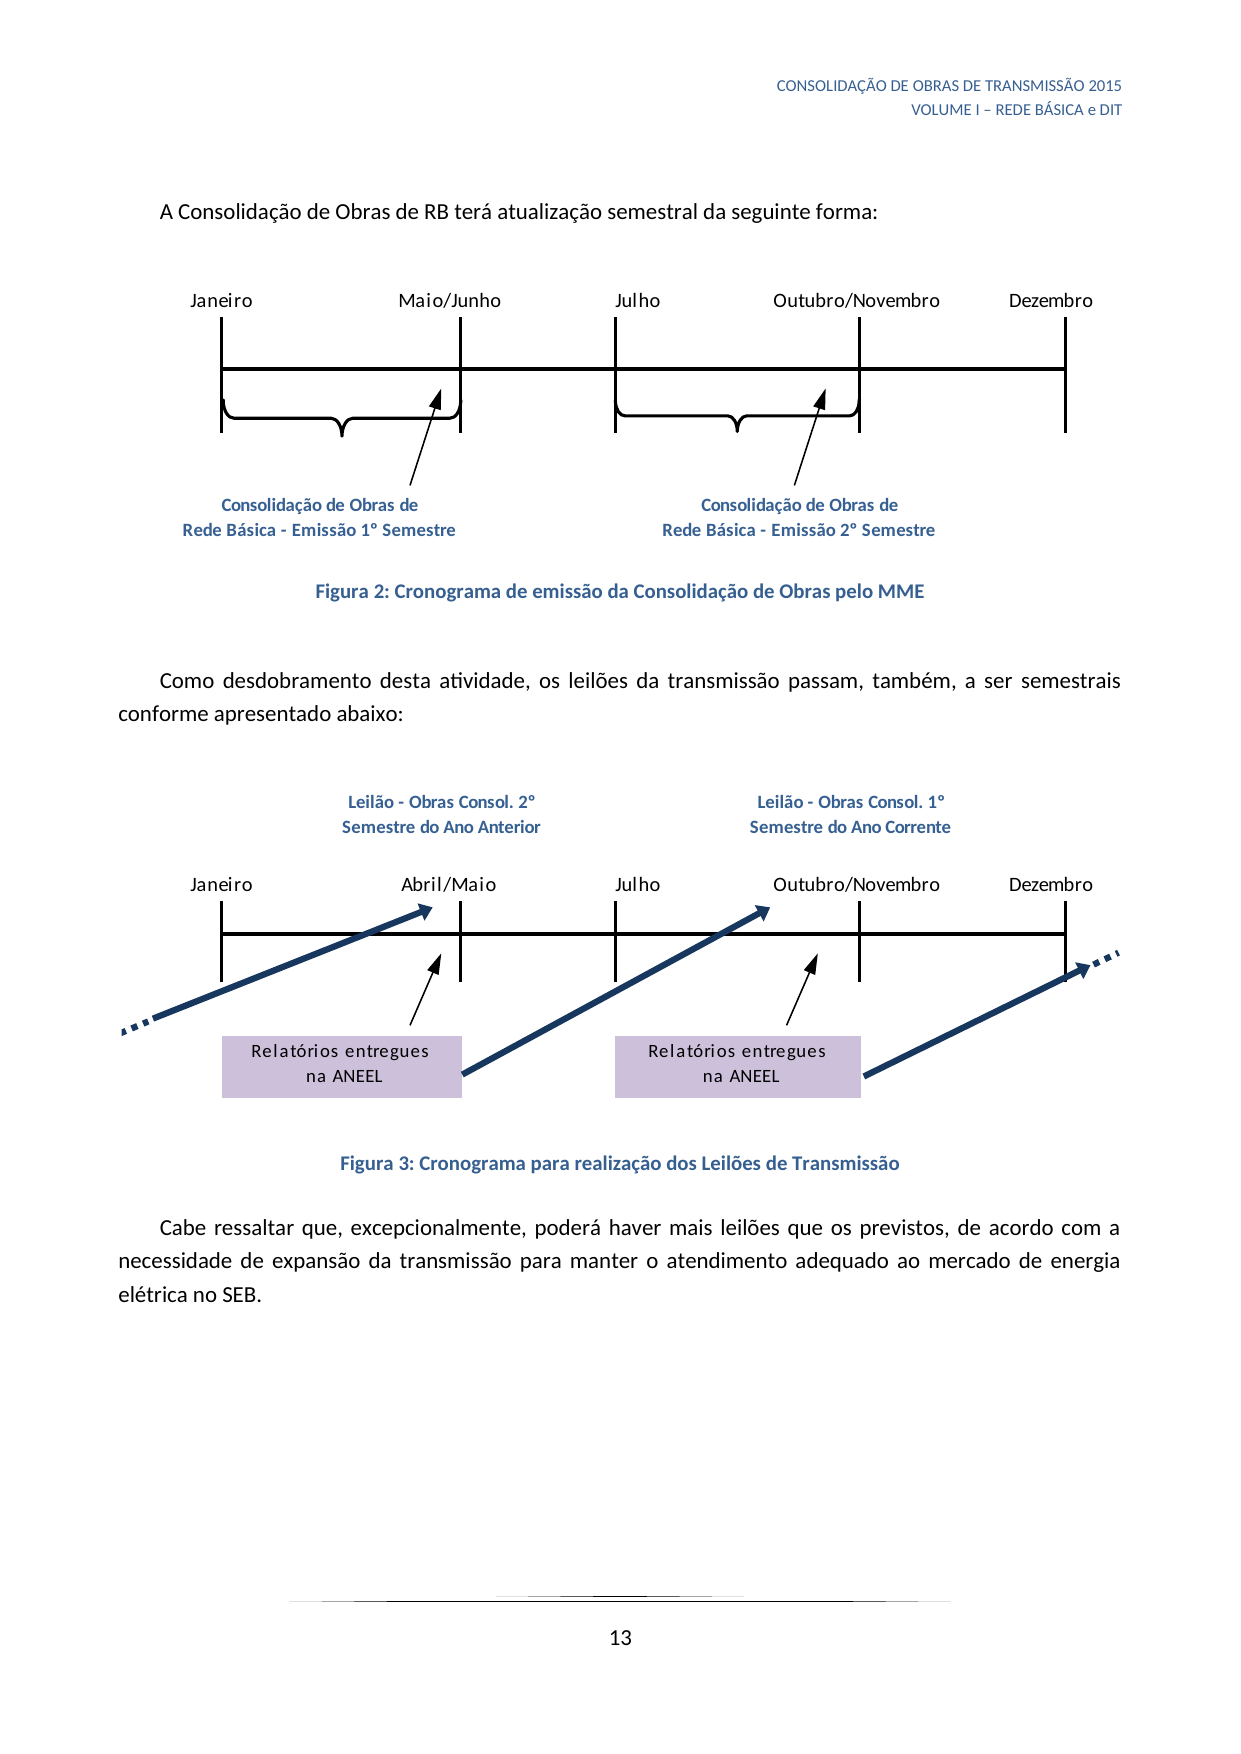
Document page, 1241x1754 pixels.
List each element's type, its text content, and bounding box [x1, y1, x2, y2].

text Figura 2: Cronograma de emissão da Consolidação de Obras pelo MME [118, 578, 1122, 603]
text Como desdobramento desta atividade, os leilões da transmissão passam, também, a ser semestrais conforme apresentado abaixo: [118, 666, 1122, 728]
text A Consolidação de Obras de RB terá atualização semestral da seguinte forma: [118, 197, 1122, 225]
text Figura 3: Cronograma para realização dos Leilões de Transmissão [118, 1150, 1122, 1176]
text Cabe ressaltar que, excepcionalmente, poderá haver mais leilões que os previstos, de acordo com a necessidade de expansão da transmissão para manter o atendimento adequado ao mercado de energia elétrica no SEB. [118, 1213, 1122, 1308]
